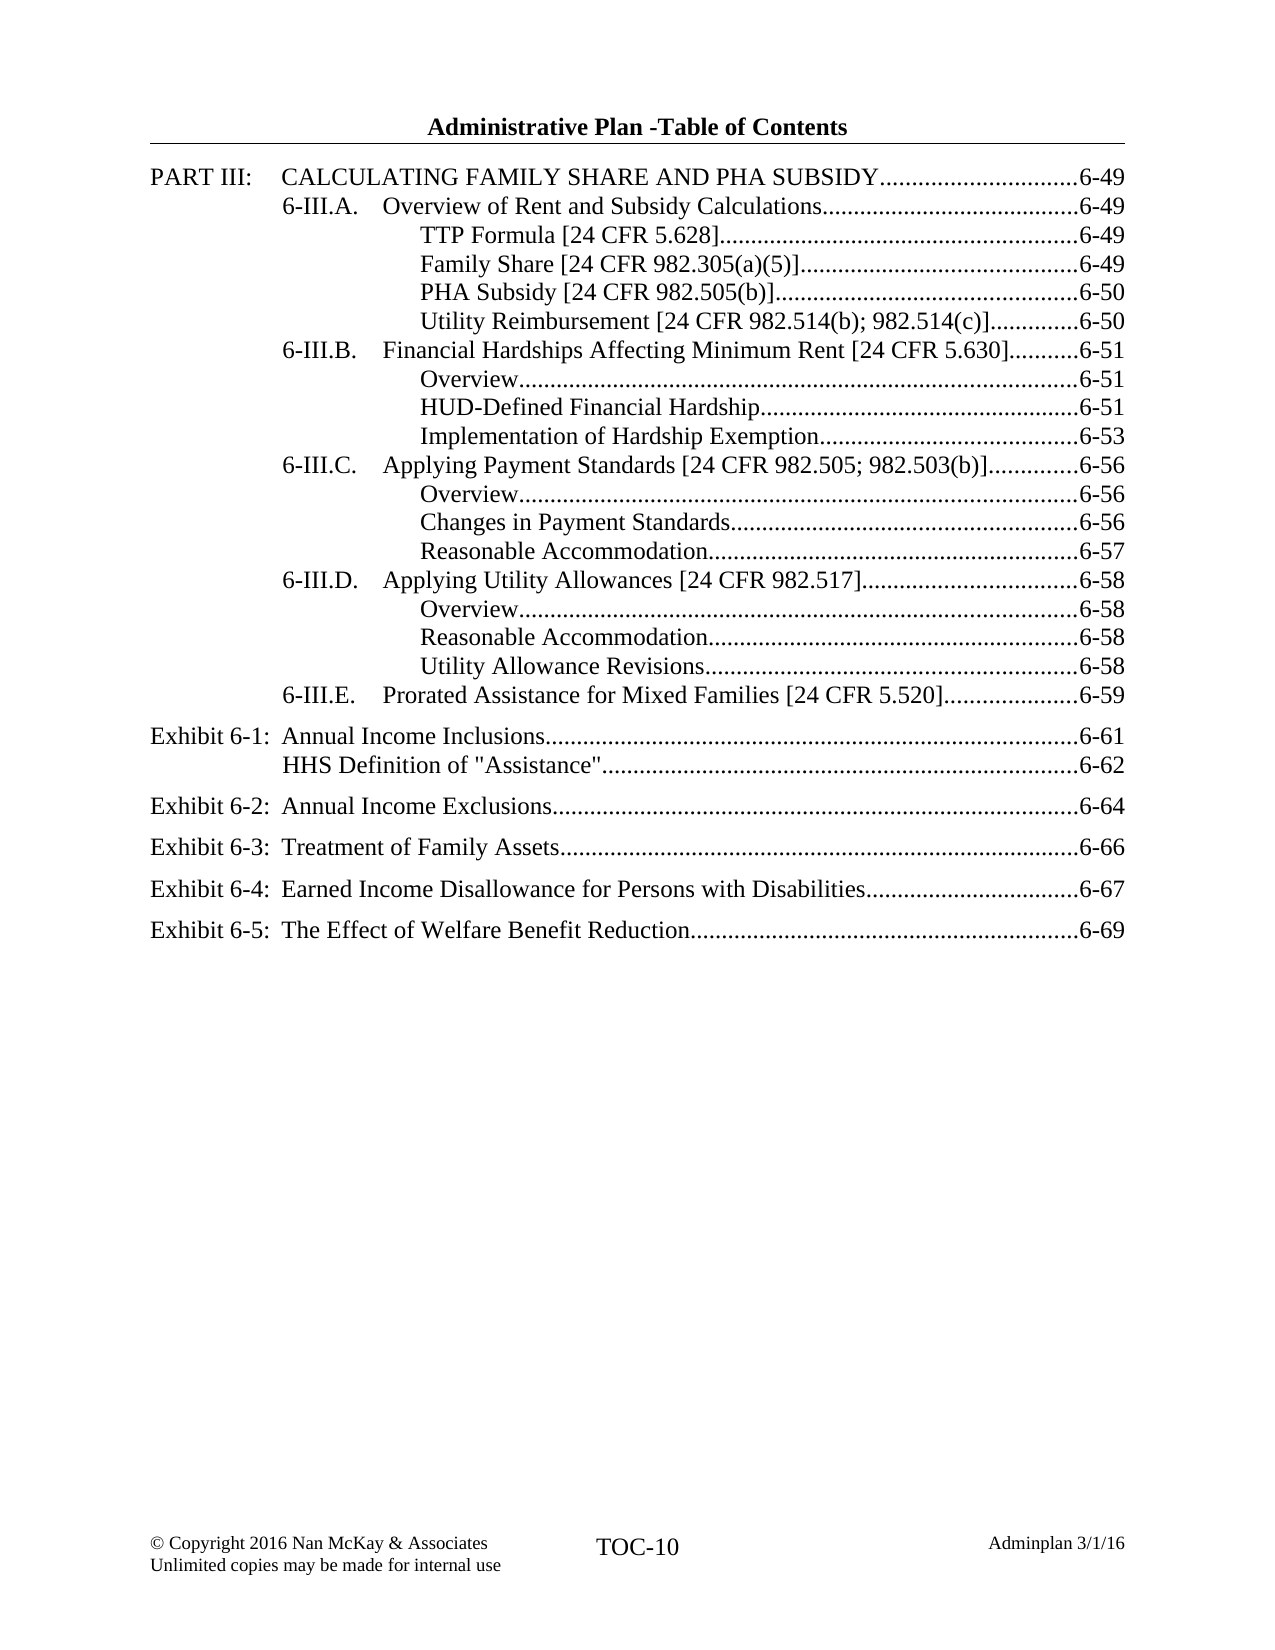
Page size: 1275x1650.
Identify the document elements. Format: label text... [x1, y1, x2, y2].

text HHS Definition of "Assistance" 6-62 [282, 750, 1125, 779]
text 6-III.C. Applying Payment Standards [24 CFR 982.505; 982.503(b)] 6-56 [282, 450, 1125, 479]
text Exhibit 6-4: Earned Income Disallowance for Persons with Disabilities 6-67 [150, 874, 1125, 902]
text Family Share [24 CFR 982.305(a)(5)] 6-49 [420, 249, 1125, 277]
text Overview 6-51 [420, 364, 1125, 392]
text Changes in Payment Standards 6-56 [420, 507, 1125, 536]
text PART III: CALCULATING FAMILY SHARE AND PHA SUBSIDY 6-49 [150, 162, 1125, 191]
text Exhibit 6-2: Annual Income Exclusions 6-64 [150, 791, 1125, 820]
text Reasonable Accommodation 6-58 [420, 622, 1125, 651]
text 6-III.A. Overview of Rent and Subsidy Calculations 6-49 [282, 191, 1125, 220]
text HUD-Defined Financial Hardship 6-51 [420, 392, 1125, 421]
text Exhibit 6-5: The Effect of Welfare Benefit Reduction 6-69 [150, 915, 1125, 944]
text 6-III.E. Prorated Assistance for Mixed Families [24 CFR 5.520] 6-59 [282, 680, 1125, 709]
text Overview 6-56 [420, 479, 1125, 507]
text Exhibit 6-3: Treatment of Family Assets 6-66 [150, 832, 1125, 861]
text Utility Allowance Revisions 6-58 [420, 651, 1125, 680]
text Utility Reimbursement [24 CFR 982.514(b); 982.514(c)] 6-50 [420, 306, 1125, 335]
text Exhibit 6-1: Annual Income Inclusions 6-61 [150, 721, 1125, 750]
text PHA Subsidy [24 CFR 982.505(b)] 6-50 [420, 277, 1125, 306]
text 6-III.B. Financial Hardships Affecting Minimum Rent [24 CFR 5.630] 6-51 [282, 335, 1125, 364]
text Implementation of Hardship Exemption 6-53 [420, 421, 1125, 450]
text TTP Formula [24 CFR 5.628] 6-49 [420, 220, 1125, 249]
text Overview 6-58 [420, 594, 1125, 622]
text 6-III.D. Applying Utility Allowances [24 CFR 982.517] 6-58 [282, 565, 1125, 594]
text Reasonable Accommodation 6-57 [420, 536, 1125, 565]
